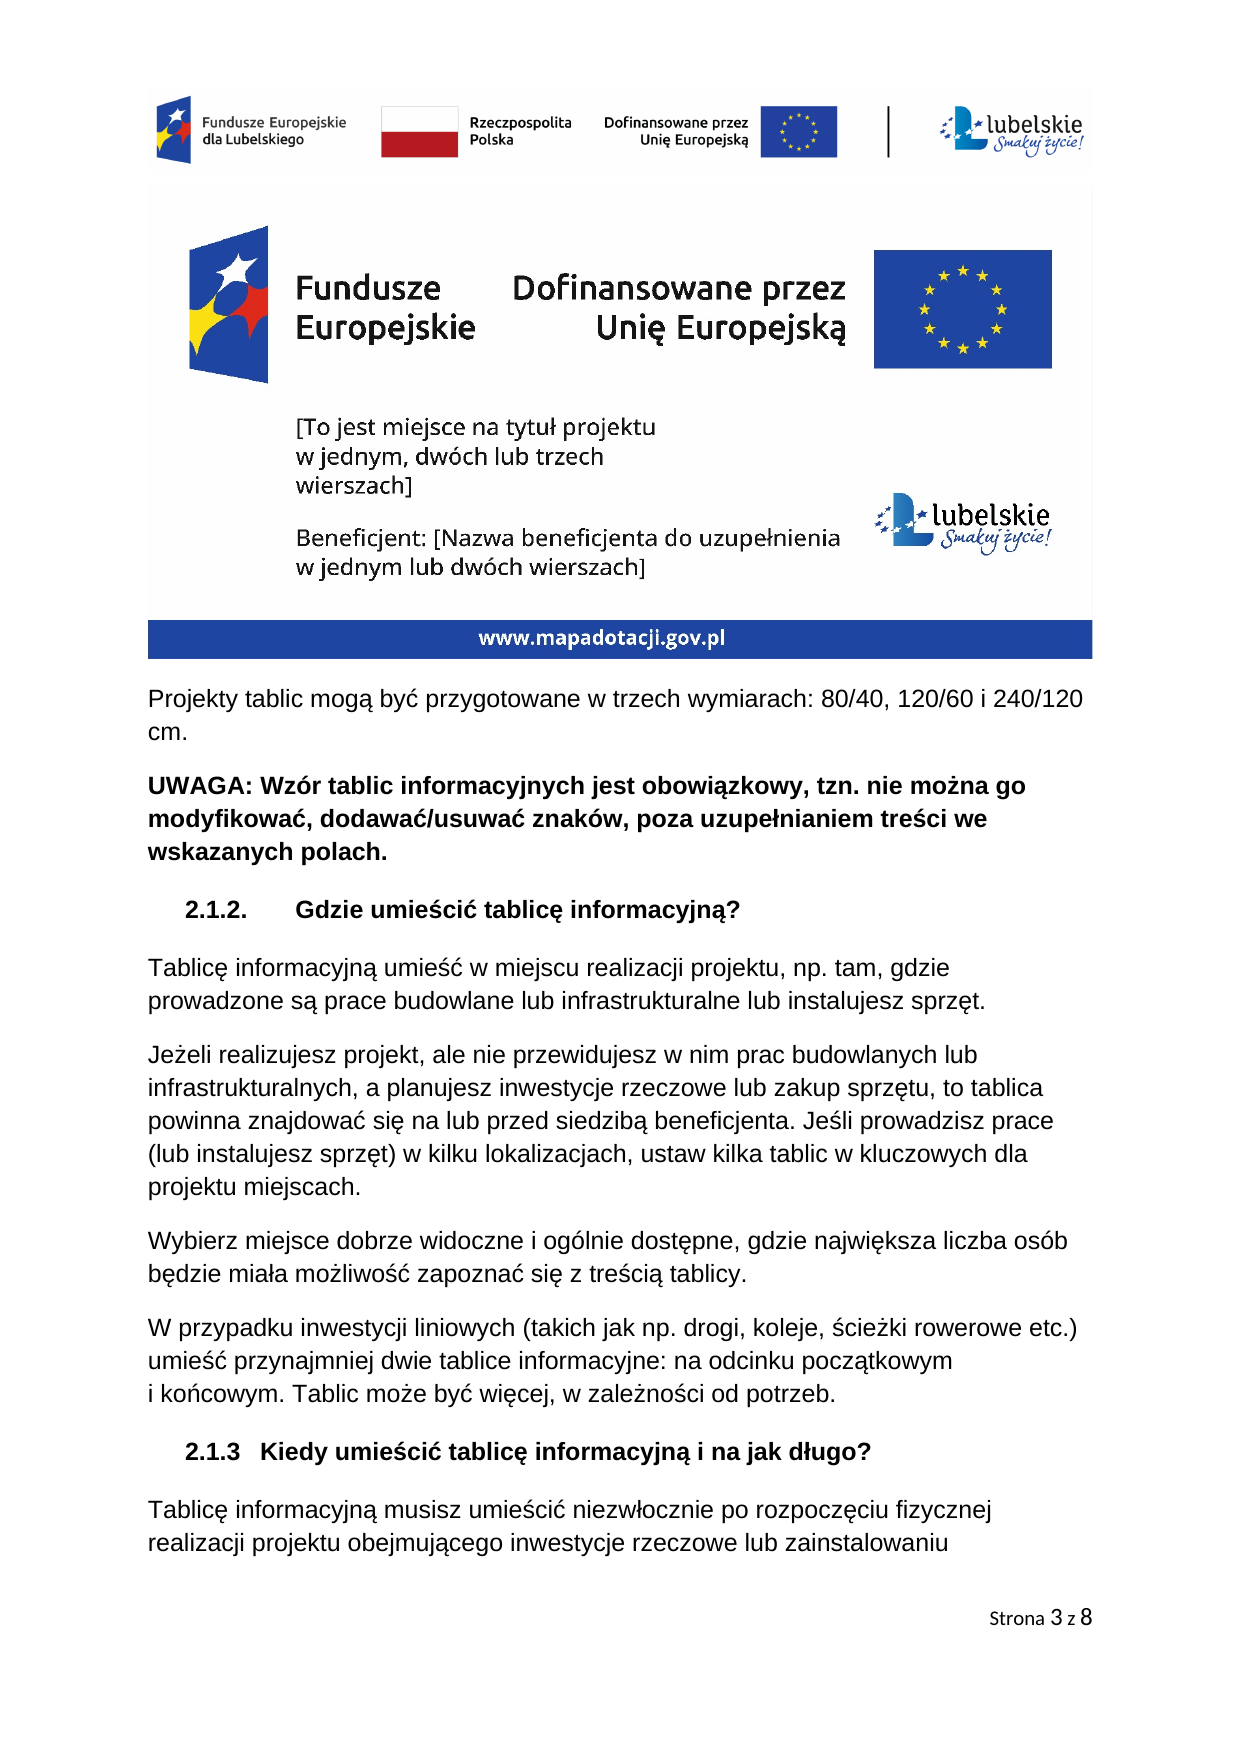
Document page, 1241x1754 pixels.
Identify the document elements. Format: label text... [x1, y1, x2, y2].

subtitle Gdzie umieścić tablicę informacyjną? [185, 895, 1093, 924]
text Jeżeli realizujesz projekt, ale nie przewidujesz w nim prac budowlanych lub infrastrukturalnych, a planujesz inwestycje rzeczowe lub zakup sprzętu, to tablica powinna znajdować się na lub przed siedzibą beneficjenta. Jeśli prowadzisz prace (lub instalujesz sprzęt) w kilku lokalizacjach, ustaw kilka tablic w kluczowych dla projektu miejscach. [148, 1040, 1093, 1201]
text Tablicę informacyjną umieść w miejscu realizacji projektu, np. tam, gdzie prowadzone są prace budowlane lub infrastrukturalne lub instalujesz sprzęt. [148, 953, 1093, 1015]
text UWAGA: Wzór tablic informacyjnych jest obowiązkowy, tzn. nie można go modyfikować, dodawać/usuwać znaków, poza uzupełnianiem treści we wskazanych polach. [148, 771, 1093, 866]
text W przypadku inwestycji liniowych (takich jak np. drogi, koleje, ścieżki rowerowe etc.) umieść przynajmniej dwie tablice informacyjne: na odcinku początkowym i końcowym. Tablic może być więcej, w zależności od potrzeb. [148, 1313, 1093, 1407]
text Projekty tablic mogą być przygotowane w trzech wymiarach: 80/40, 120/60 i 240/120 cm. [148, 684, 1093, 746]
picture [147, 86, 1093, 173]
subtitle Kiedy umieścić tablicę informacyjną i na jak długo? [185, 1437, 1093, 1465]
text Wybierz miejsce dobrze widoczne i ogólnie dostępne, gdzie największa liczba osób będzie miała możliwość zapoznać się z treścią tablicy. [148, 1226, 1093, 1287]
picture [147, 185, 1093, 659]
